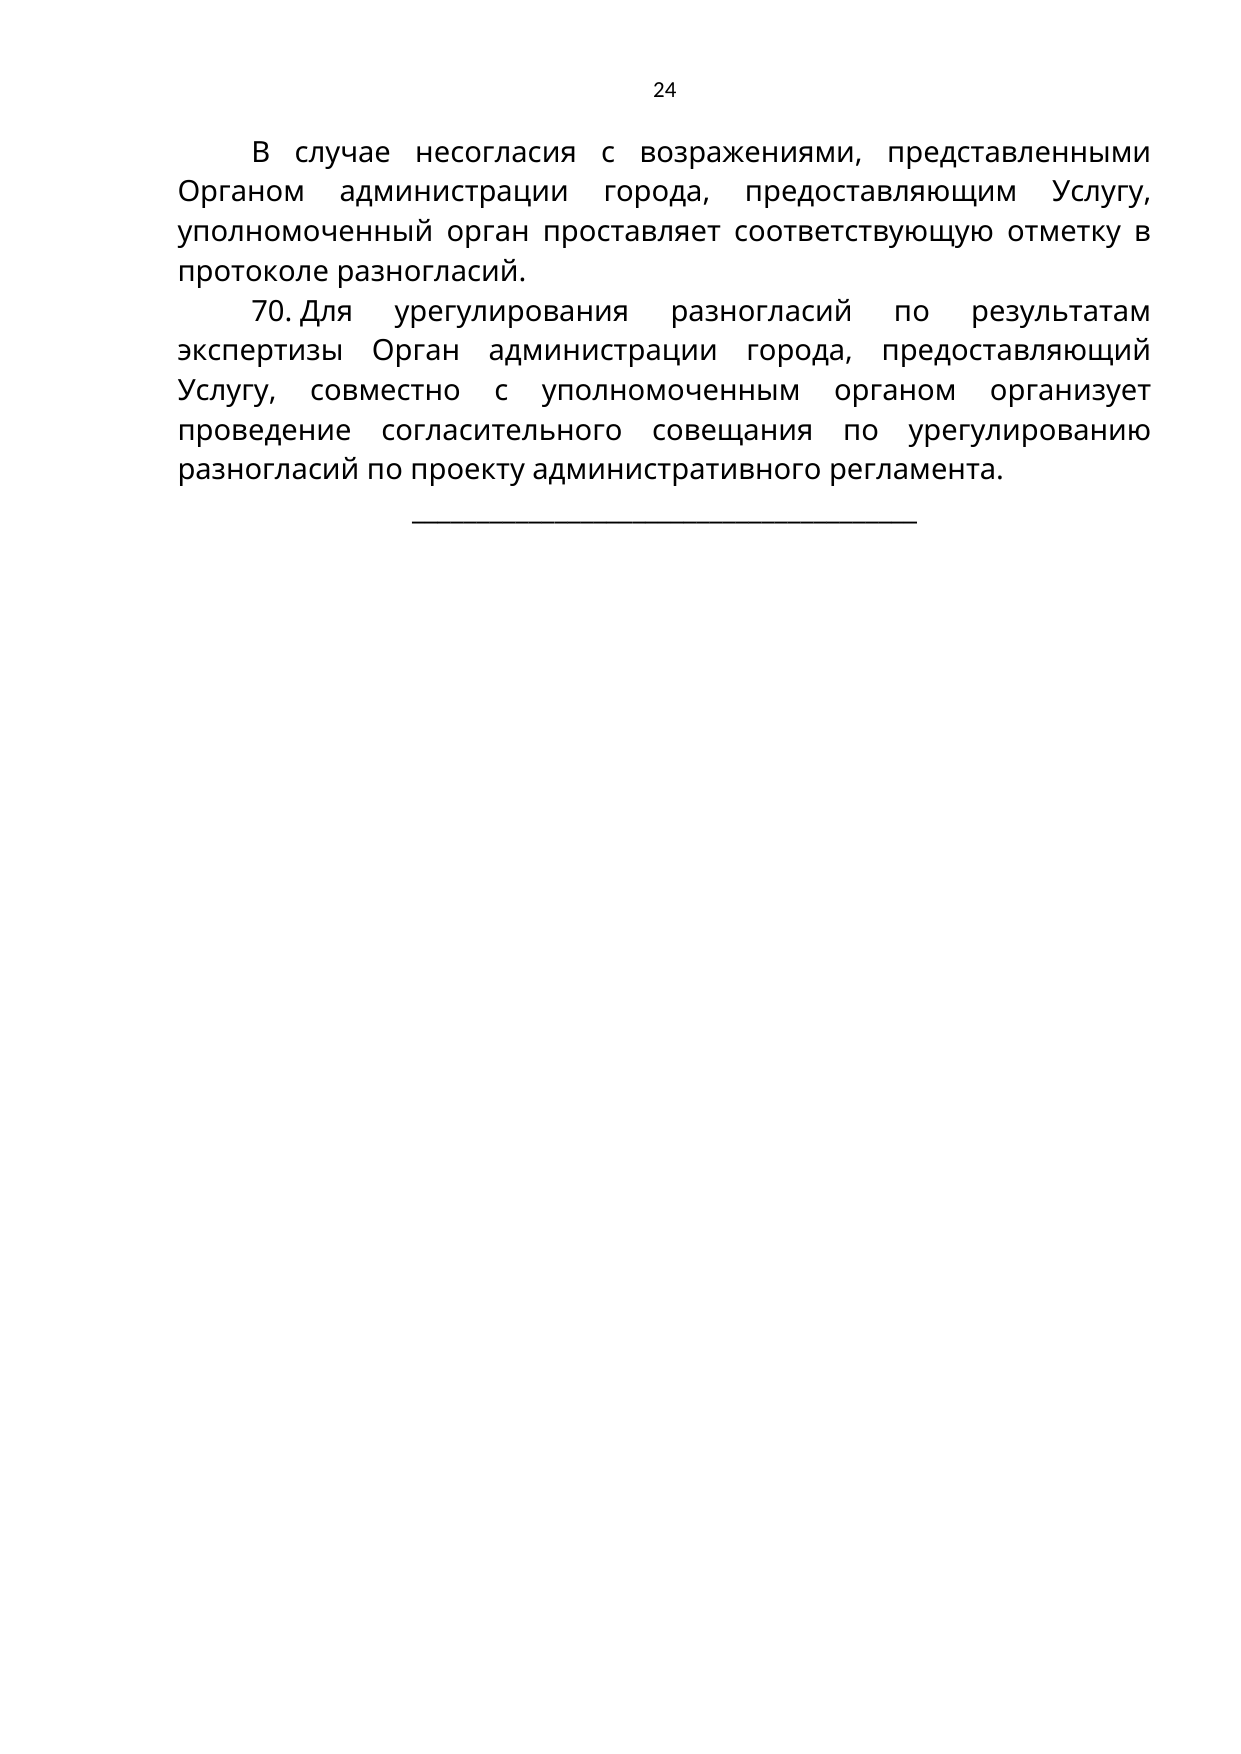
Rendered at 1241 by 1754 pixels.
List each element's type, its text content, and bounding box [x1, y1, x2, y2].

list Для урегулирования разногласий по результатам экспертизы Орган администрации города, предоставляющий Услугу, совместно с уполномоченным органом организует проведение согласительного совещания по урегулированию разногласий по проекту административного регламента. [177, 290, 1152, 488]
text _______________________________________ [177, 488, 1152, 528]
text В случае несогласия с возражениями, представленными Органом администрации города, предоставляющим Услугу, уполномоченный орган проставляет соответствующую отметку в протоколе разногласий. [177, 131, 1152, 290]
